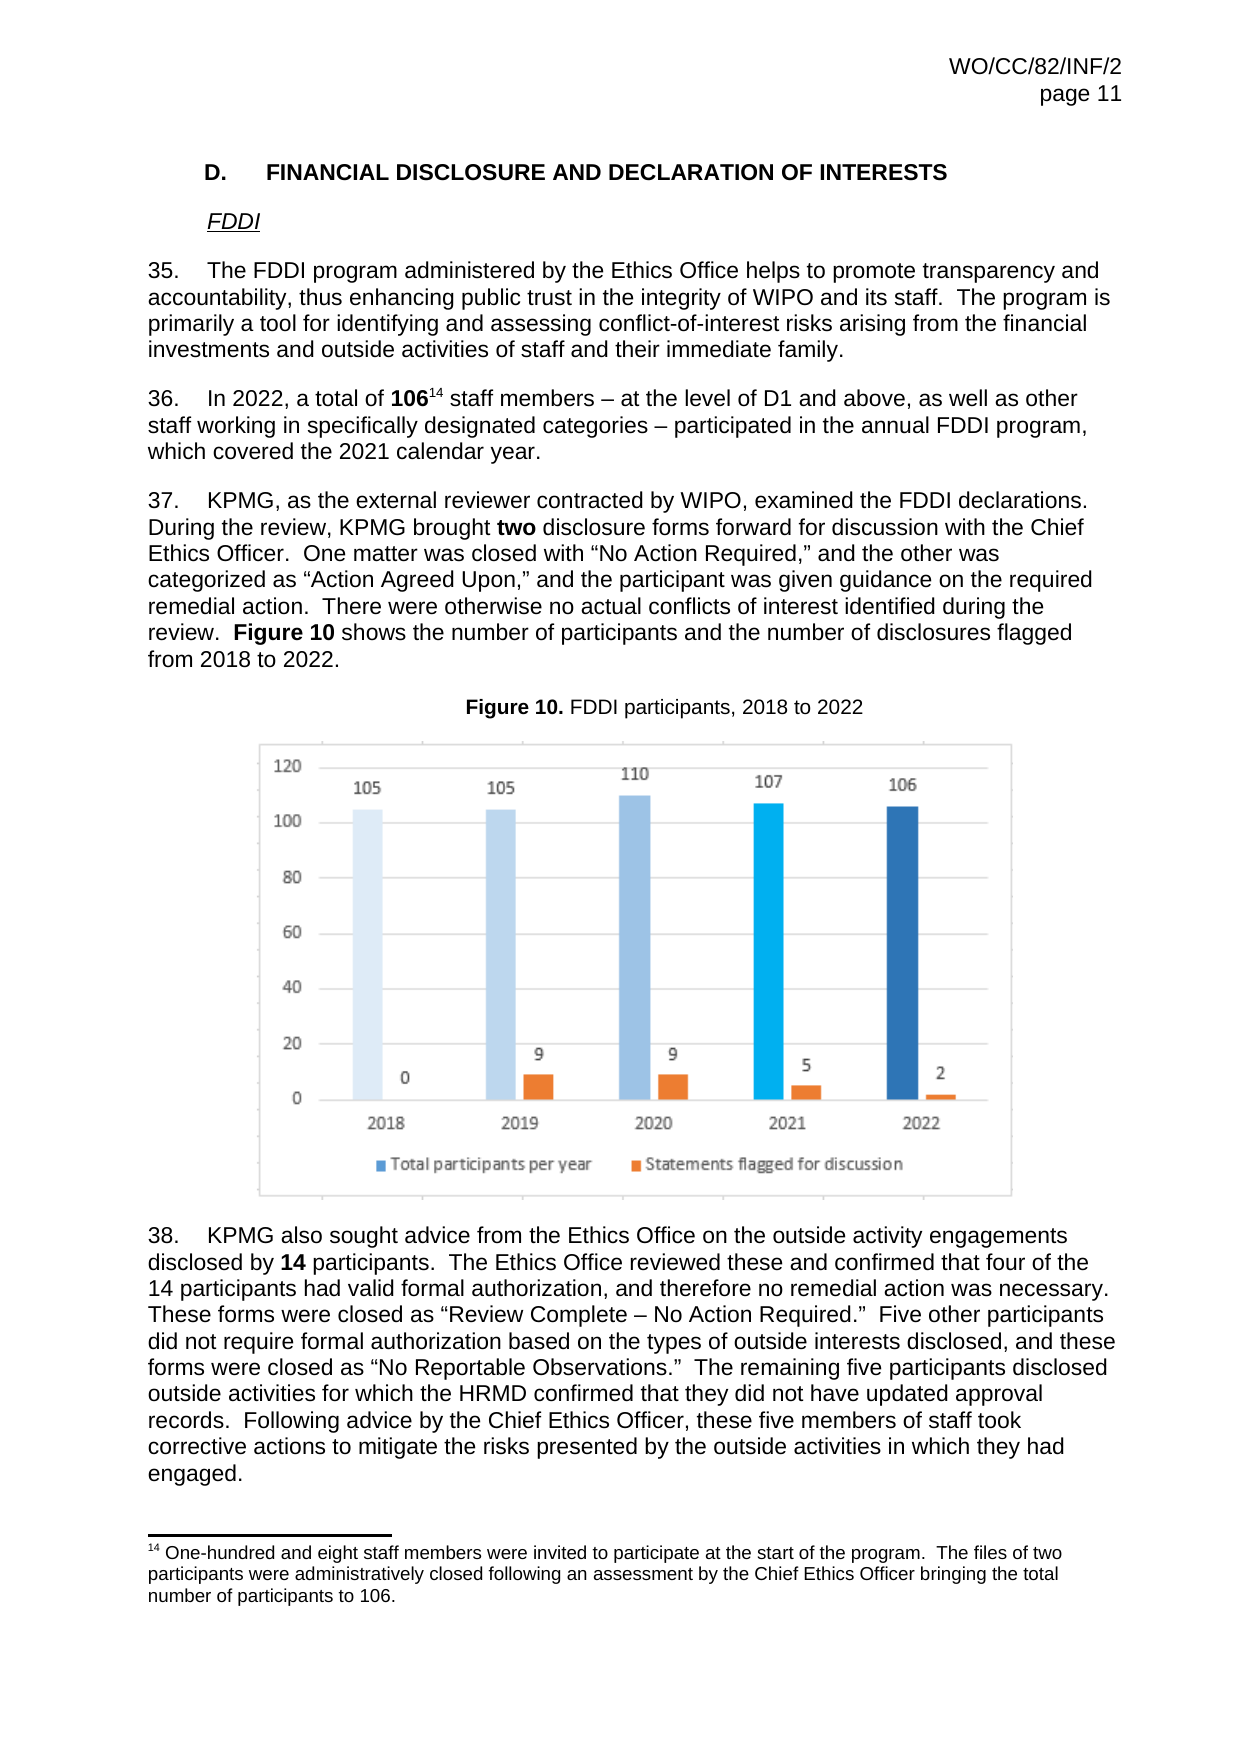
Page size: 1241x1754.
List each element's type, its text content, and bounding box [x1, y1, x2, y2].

list The FDDI program administered by the Ethics Office helps to promote transparency and accountability, thus enhancing public trust in the integrity of WIPO and its staff. The program is primarily a tool for identifying and assessing conflict-of-interest risks arising from the financial investments and outside activities of staff and their immediate family. [148, 257, 1122, 362]
text D. financial disclosure and declaration of interests [204, 158, 1122, 185]
list In 2022, a total of 106 staff members – at the level of D1 and above, as well as other staff working in specifically designated categories – participated in the annual FDDI program, which covered the 2021 calendar year. [148, 385, 1122, 464]
list KPMG also sought advice from the Ethics Office on the outside activity engagements disclosed by 14 participants. The Ethics Office reviewed these and confirmed that four of the 14 participants had valid formal authorization, and therefore no remedial action was necessary. These forms were closed as “Review Complete – No Action Required.” Five other participants did not require formal authorization based on the types of outside interests disclosed, and these forms were closed as “No Reportable Observations.” The remaining five participants disclosed outside activities for which the HRMD confirmed that they did not have updated approval records. Following advice by the Chief Ethics Officer, these five members of staff took corrective actions to mitigate the risks presented by the outside activities in which they had engaged. [148, 1222, 1122, 1486]
list KPMG, as the external reviewer contracted by WIPO, examined the FDDI declarations. During the review, KPMG brought two disclosure forms forward for discussion with the Chief Ethics Officer. One matter was closed with “No Action Required,” and the other was categorized as “Action Agreed Upon,” and the participant was given guidance on the required remedial action. There were otherwise no actual conflicts of interest identified during the review. Figure 10 shows the number of participants and the number of disclosures flagged from 2018 to 2022. [148, 487, 1122, 672]
picture [256, 741, 1013, 1200]
text FDDI [148, 208, 1122, 234]
text Figure 10. FDDI participants, 2018 to 2022 [148, 695, 1122, 719]
